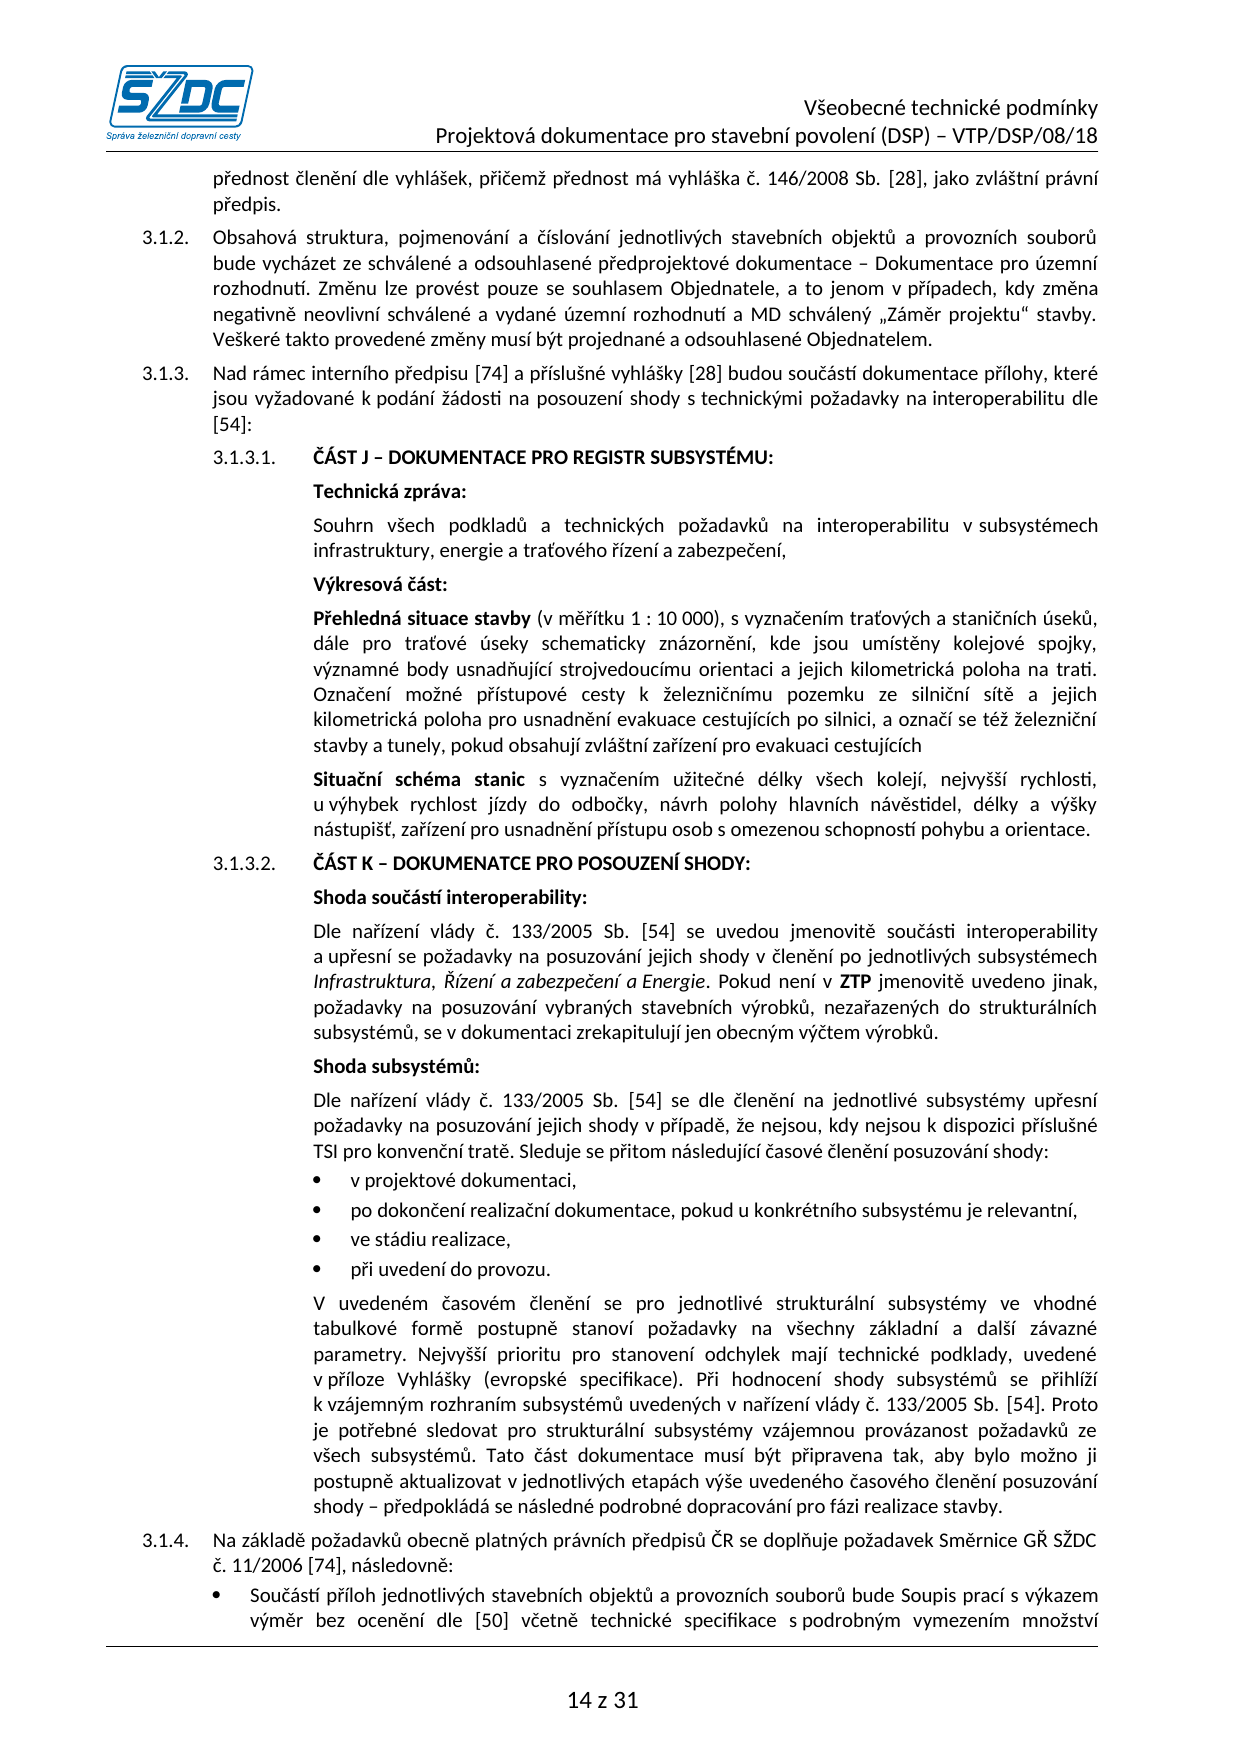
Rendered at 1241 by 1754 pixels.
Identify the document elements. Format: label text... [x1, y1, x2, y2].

text ČÁST J – DOKUMENTACE PRO REGISTR SUBSYSTÉMU: [213, 444, 1098, 470]
text Na základě požadavků obecně platných právních předpisů ČR se doplňuje požadavek Směrnice GŘ SŽDC č. 11/2006 [74], následovně: [142, 1527, 1098, 1578]
text ČÁST K – DOKUMENATCE PRO POSOUZENÍ SHODY: [213, 850, 1098, 876]
text Souhrn všech podkladů a technických požadavků na interoperabilitu v subsystémech infrastruktury, energie a traťového řízení a zabezpečení, [313, 512, 1098, 563]
text Dle nařízení vlády č. 133/2005 Sb. [54] se dle členění na jednotlivé subsystémy upřesní požadavky na posuzování jejich shody v případě, že nejsou, kdy nejsou k dispozici příslušné TSI pro konvenční tratě. Sleduje se přitom následující časové členění posuzování shody: [313, 1087, 1098, 1163]
text Technická zpráva: [313, 478, 1098, 504]
text Shoda součástí interoperability: [313, 884, 1098, 909]
text Nad rámec interního předpisu [74] a příslušné vyhlášky [28] budou součástí dokumentace přílohy, které jsou vyžadované k podání žádosti na posouzení shody s technickými požadavky na interoperabilitu dle [54]: [142, 360, 1098, 436]
text Situační schéma stanic s vyznačením užitečné délky všech kolejí, nejvyšší rychlosti, u výhybek rychlost jízdy do odbočky, návrh polohy hlavních návěstidel, délky a výšky nástupišť, zařízení pro usnadnění přístupu osob s omezenou schopností pohybu a orientace. [313, 766, 1098, 842]
text po dokončení realizační dokumentace, pokud u konkrétního subsystému je relevantní, [313, 1197, 1098, 1222]
text při uvedení do provozu. [313, 1256, 1098, 1282]
text Přehledná situace stavby (v měřítku 1 : 10 000), s vyznačením traťových a staničních úseků, dále pro traťové úseky schematicky znázornění, kde jsou umístěny kolejové spojky, významné body usnadňující strojvedoucímu orientaci a jejich kilometrická poloha na trati. Označení možné přístupové cesty k železničnímu pozemku ze silniční sítě a jejich kilometrická poloha pro usnadnění evakuace cestujících po silnici, a označí se též železniční stavby a tunely, pokud obsahují zvláštní zařízení pro evakuaci cestujících [313, 605, 1098, 757]
text ve stádiu realizace, [313, 1227, 1098, 1252]
text V uvedeném časovém členění se pro jednotlivé strukturální subsystémy ve vhodné tabulkové formě postupně stanoví požadavky na všechny základní a další závazné parametry. Nejvyšší prioritu pro stanovení odchylek mají technické podklady, uvedené v příloze Vyhlášky (evropské specifikace). Při hodnocení shody subsystémů se přihlíží k vzájemným rozhraním subsystémů uvedených v nařízení vlády č. 133/2005 Sb. [54]. Proto je potřebné sledovat pro strukturální subsystémy vzájemnou provázanost požadavků ze všech subsystémů. Tato část dokumentace musí být připravena tak, aby bylo možno ji postupně aktualizovat v jednotlivých etapách výše uvedeného časového členění posuzování shody – předpokládá se následné podrobné dopracování pro fázi realizace stavby. [313, 1290, 1098, 1519]
text Výkresová část: [313, 571, 1098, 597]
text v projektové dokumentaci, [313, 1167, 1098, 1193]
text Shoda subsystémů: [313, 1053, 1098, 1079]
text Obsahová struktura, pojmenování a číslování jednotlivých stavebních objektů a provozních souborů bude vycházet ze schválené a odsouhlasené předprojektové dokumentace – Dokumentace pro územní rozhodnutí. Změnu lze provést pouze se souhlasem Objednatele, a to jenom v případech, kdy změna negativně neovlivní schválené a vydané územní rozhodnutí a MD schválený „Záměr projektu“ stavby. Veškeré takto provedené změny musí být projednané a odsouhlasené Objednatelem. [142, 224, 1098, 352]
text Dle nařízení vlády č. 133/2005 Sb. [54] se uvedou jmenovitě součásti interoperability a upřesní se požadavky na posuzování jejich shody v členění po jednotlivých subsystémech Infrastruktura, Řízení a zabezpečení a Energie. Pokud není v ZTP jmenovitě uvedeno jinak, požadavky na posuzování vybraných stavebních výrobků, nezařazených do strukturálních subsystémů, se v dokumentaci zrekapitulují jen obecným výčtem výrobků. [313, 918, 1098, 1045]
